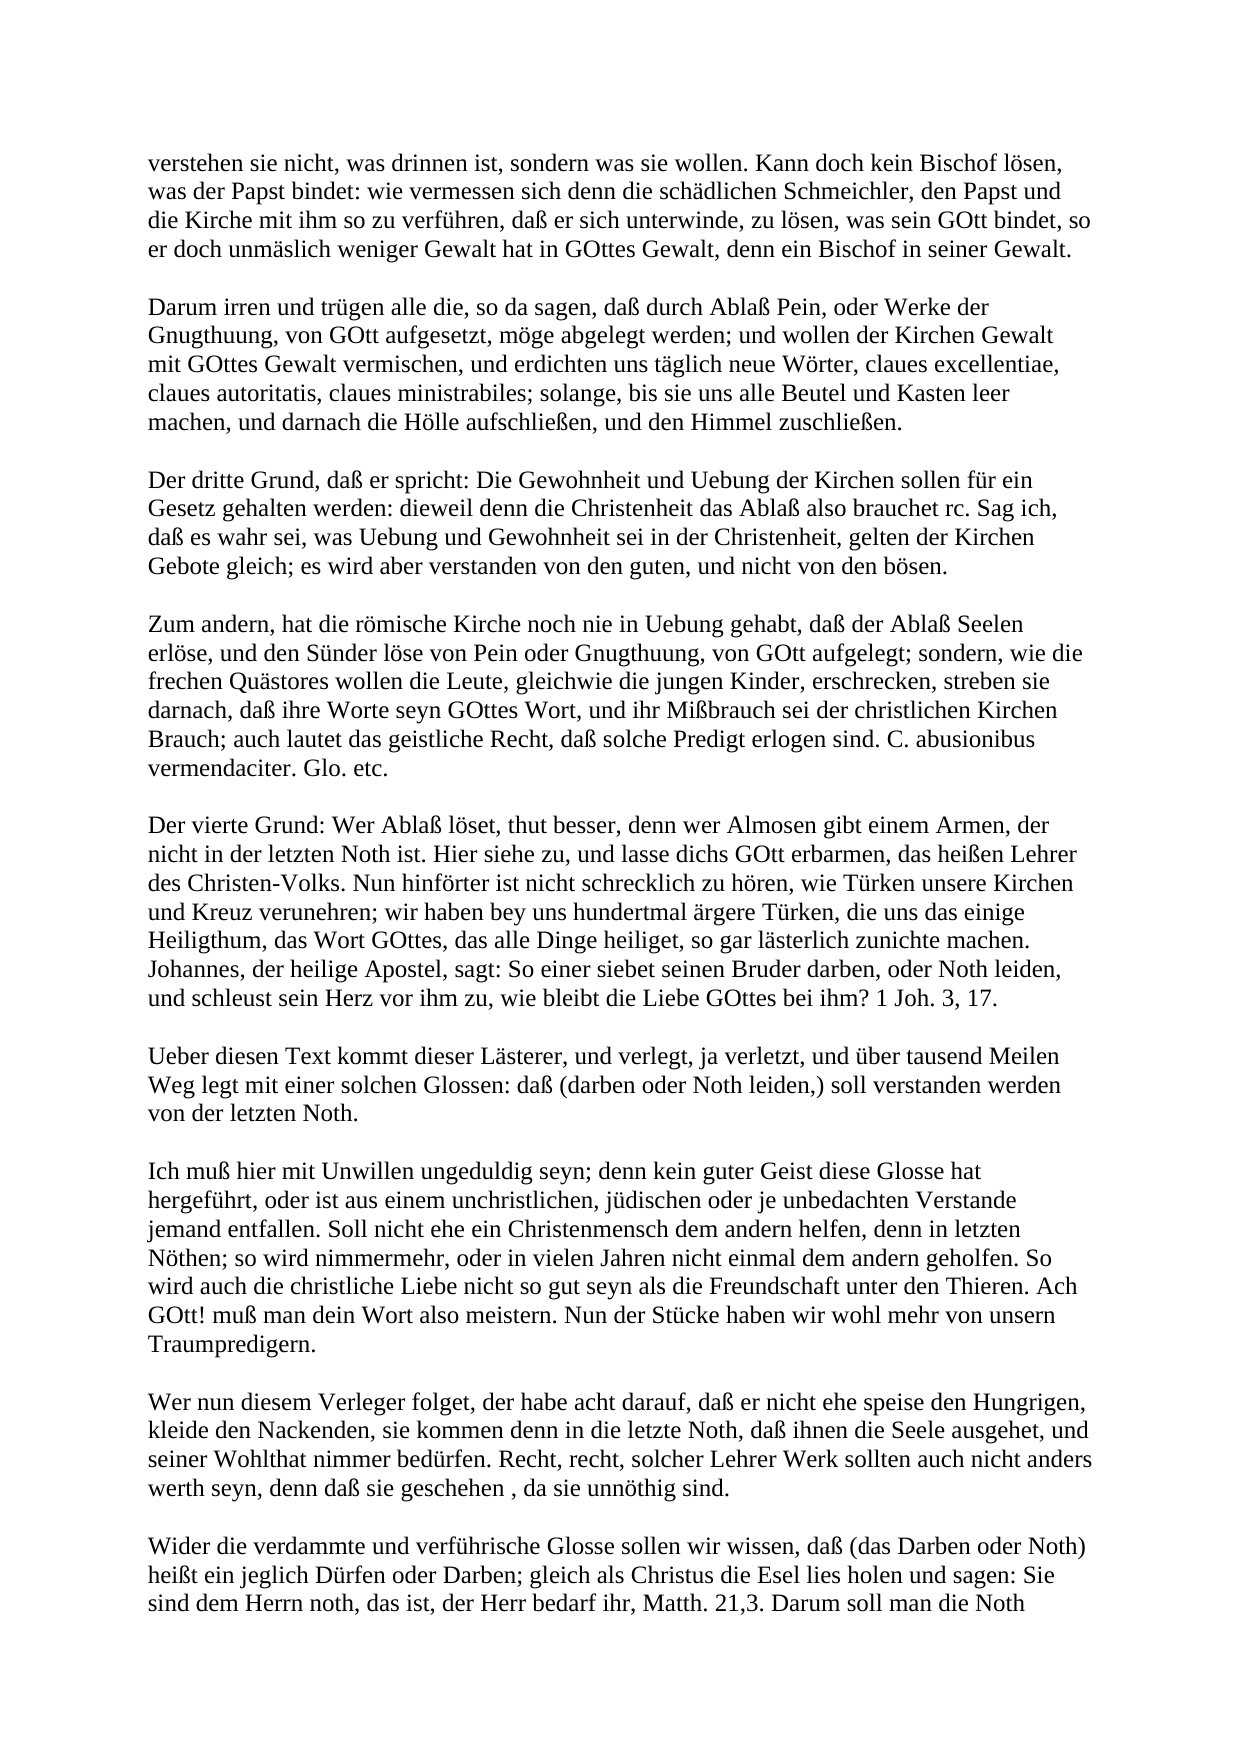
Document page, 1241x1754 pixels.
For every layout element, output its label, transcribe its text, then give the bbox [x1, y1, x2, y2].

text Ich muß hier mit Unwillen ungeduldig seyn; denn kein guter Geist diese Glosse hat hergeführt, oder ist aus einem unchristlichen, jüdischen oder je unbedachten Verstande jemand entfallen. Soll nicht ehe ein Christenmensch dem andern helfen, denn in letzten Nöthen; so wird nimmermehr, oder in vielen Jahren nicht einmal dem andern geholfen. So wird auch die christliche Liebe nicht so gut seyn als die Freundschaft unter den Thieren. Ach GOtt! muß man dein Wort also meistern. Nun der Stücke haben wir wohl mehr von unsern Traumpredigern. [148, 1156, 1093, 1358]
text Wer nun diesem Verleger folget, der habe acht darauf, daß er nicht ehe speise den Hungrigen, kleide den Nackenden, sie kommen denn in die letzte Noth, daß ihnen die Seele ausgehet, und seiner Wohlthat nimmer bedürfen. Recht, recht, solcher Lehrer Werk sollten auch nicht anders werth seyn, denn daß sie geschehen , da sie unnöthig sind. [148, 1387, 1093, 1502]
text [148, 148, 1093, 263]
text Darum irren und trügen alle die, so da sagen, daß durch Ablaß Pein, oder Werke der Gnugthuung, von GOtt aufgesetzt, möge abgelegt werden; und wollen der Kirchen Gewalt mit GOttes Gewalt vermischen, und erdichten uns täglich neue Wörter, claues excellentiae, claues autoritatis, claues ministrabiles; solange, bis sie uns alle Beutel und Kasten leer machen, und darnach die Hölle aufschließen, und den Himmel zuschließen. [148, 292, 1093, 436]
text Der vierte Grund: Wer Ablaß löset, thut besser, denn wer Almosen gibt einem Armen, der nicht in der letzten Noth ist. Hier siehe zu, und lasse dichs GOtt erbarmen, das heißen Lehrer des Christen-Volks. Nun hinförter ist nicht schrecklich zu hören, wie Türken unsere Kirchen und Kreuz verunehren; wir haben bey uns hundertmal ärgere Türken, die uns das einige Heiligthum, das Wort GOttes, das alle Dinge heiliget, so gar lästerlich zunichte machen. Johannes, der heilige Apostel, sagt: So einer siebet seinen Bruder darben, oder Noth leiden, und schleust sein Herz vor ihm zu, wie bleibt die Liebe GOttes bei ihm? 1 Joh. 3, 17. [148, 811, 1093, 1012]
text Zum andern, hat die römische Kirche noch nie in Uebung gehabt, daß der Ablaß Seelen erlöse, und den Sünder löse von Pein oder Gnugthuung, von GOtt aufgelegt; sondern, wie die frechen Quästores wollen die Leute, gleichwie die jungen Kinder, erschrecken, streben sie darnach, daß ihre Worte seyn GOttes Wort, und ihr Mißbrauch sei der christlichen Kirchen Brauch; auch lautet das geistliche Recht, daß solche Predigt erlogen sind. C. abusionibus vermendaciter. Glo. etc. [148, 609, 1093, 781]
text Der dritte Grund, daß er spricht: Die Gewohnheit und Uebung der Kirchen sollen für ein Gesetz gehalten werden: dieweil denn die Christenheit das Ablaß also brauchet rc. Sag ich, daß es wahr sei, was Uebung und Gewohnheit sei in der Christenheit, gelten der Kirchen Gebote gleich; es wird aber verstanden von den guten, und nicht von den bösen. [148, 465, 1093, 580]
text Ueber diesen Text kommt dieser Lästerer, und verlegt, ja verletzt, und über tausend Meilen Weg legt mit einer solchen Glossen: daß (darben oder Noth leiden,) soll verstanden werden von der letzten Noth. [148, 1041, 1093, 1127]
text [148, 1531, 1093, 1617]
